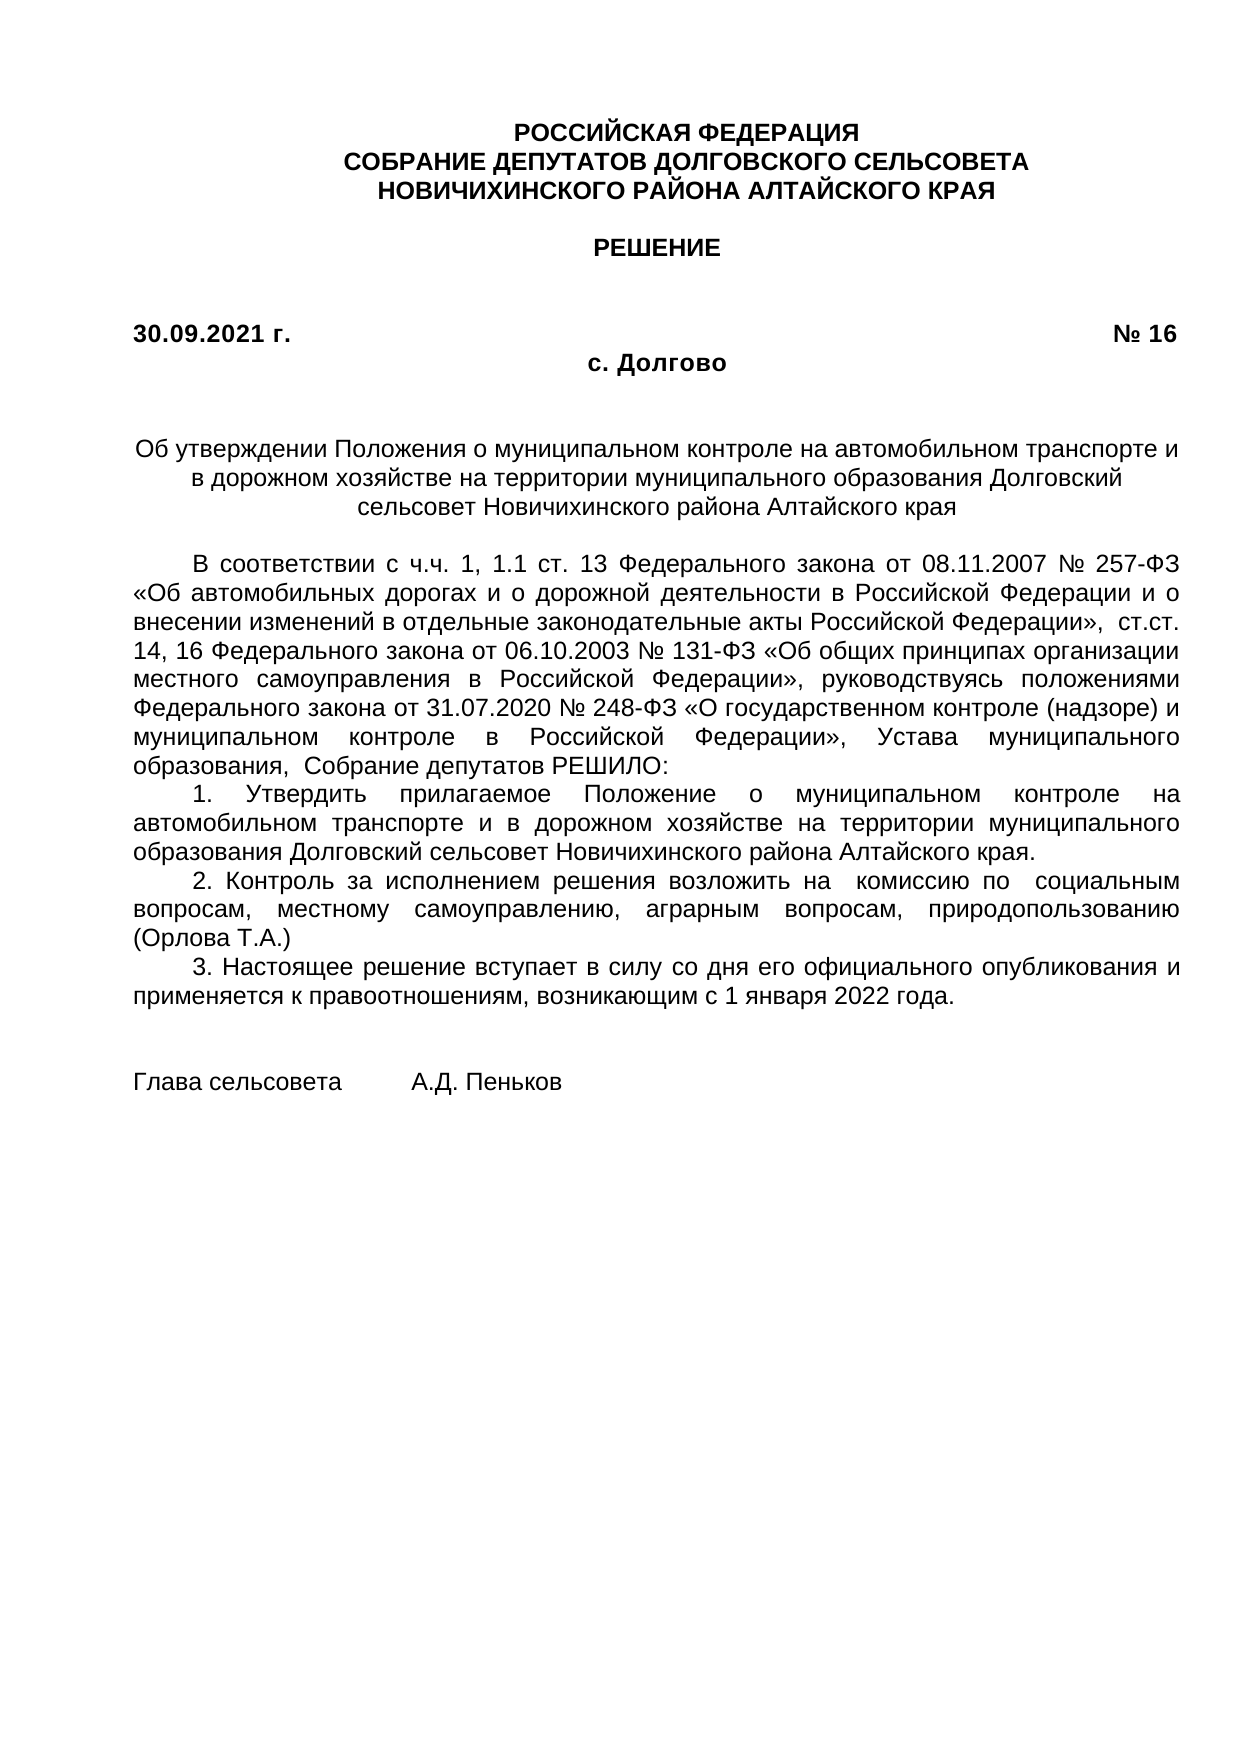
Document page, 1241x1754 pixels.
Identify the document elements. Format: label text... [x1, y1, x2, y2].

text РОССИЙСКАЯ ФЕДЕРАЦИЯ [133, 118, 1181, 147]
text 30.09.2021 г. № 16 [133, 319, 1181, 348]
text 1. Утвердить прилагаемое Положение о муниципальном контроле на автомобильном транспорте и в дорожном хозяйстве на территории муниципального образования Долговский сельсовет Новичихинского района Алтайского края. [133, 779, 1181, 866]
text СОБРАНИЕ ДЕПУТАТОВ ДОЛГОВСКОГО СЕЛЬСОВЕТА [133, 147, 1181, 176]
text 3. Настоящее решение вступает в силу со дня его официального опубликования и применяется к правоотношениям, возникающим с 1 января 2022 года. [133, 952, 1181, 1009]
text Об утверждении Положения о муниципальном контроле на автомобильном транспорте и в дорожном хозяйстве на территории муниципального образования Долговский сельсовет Новичихинского района Алтайского края [133, 434, 1181, 521]
text Глава сельсовета А.Д. Пеньков [133, 1067, 1181, 1096]
text НОВИЧИХИНСКОГО РАЙОНА АЛТАЙСКОГО КРАЯ [133, 176, 1181, 204]
text РЕШЕНИЕ [133, 233, 1181, 262]
text с. Долгово [133, 348, 1181, 377]
text 2. Контроль за исполнением решения возложить на комиссию по социальным вопросам, местному самоуправлению, аграрным вопросам, природопользованию (Орлова Т.А.) [133, 866, 1181, 952]
text В соответствии с ч.ч. 1, 1.1 ст. 13 Федерального закона от 08.11.2007 № 257-ФЗ «Об автомобильных дорогах и о дорожной деятельности в Российской Федерации и о внесении изменений в отдельные законодательные акты Российской Федерации», ст.ст. 14, 16 Федерального закона от 06.10.2003 № 131-ФЗ «Об общих принципах организации местного самоуправления в Российской Федерации», руководствуясь положениями Федерального закона от 31.07.2020 № 248-ФЗ «О государственном контроле (надзоре) и муниципальном контроле в Российской Федерации», Устава муниципального образования, Собрание депутатов РЕШИЛО: [133, 549, 1181, 779]
